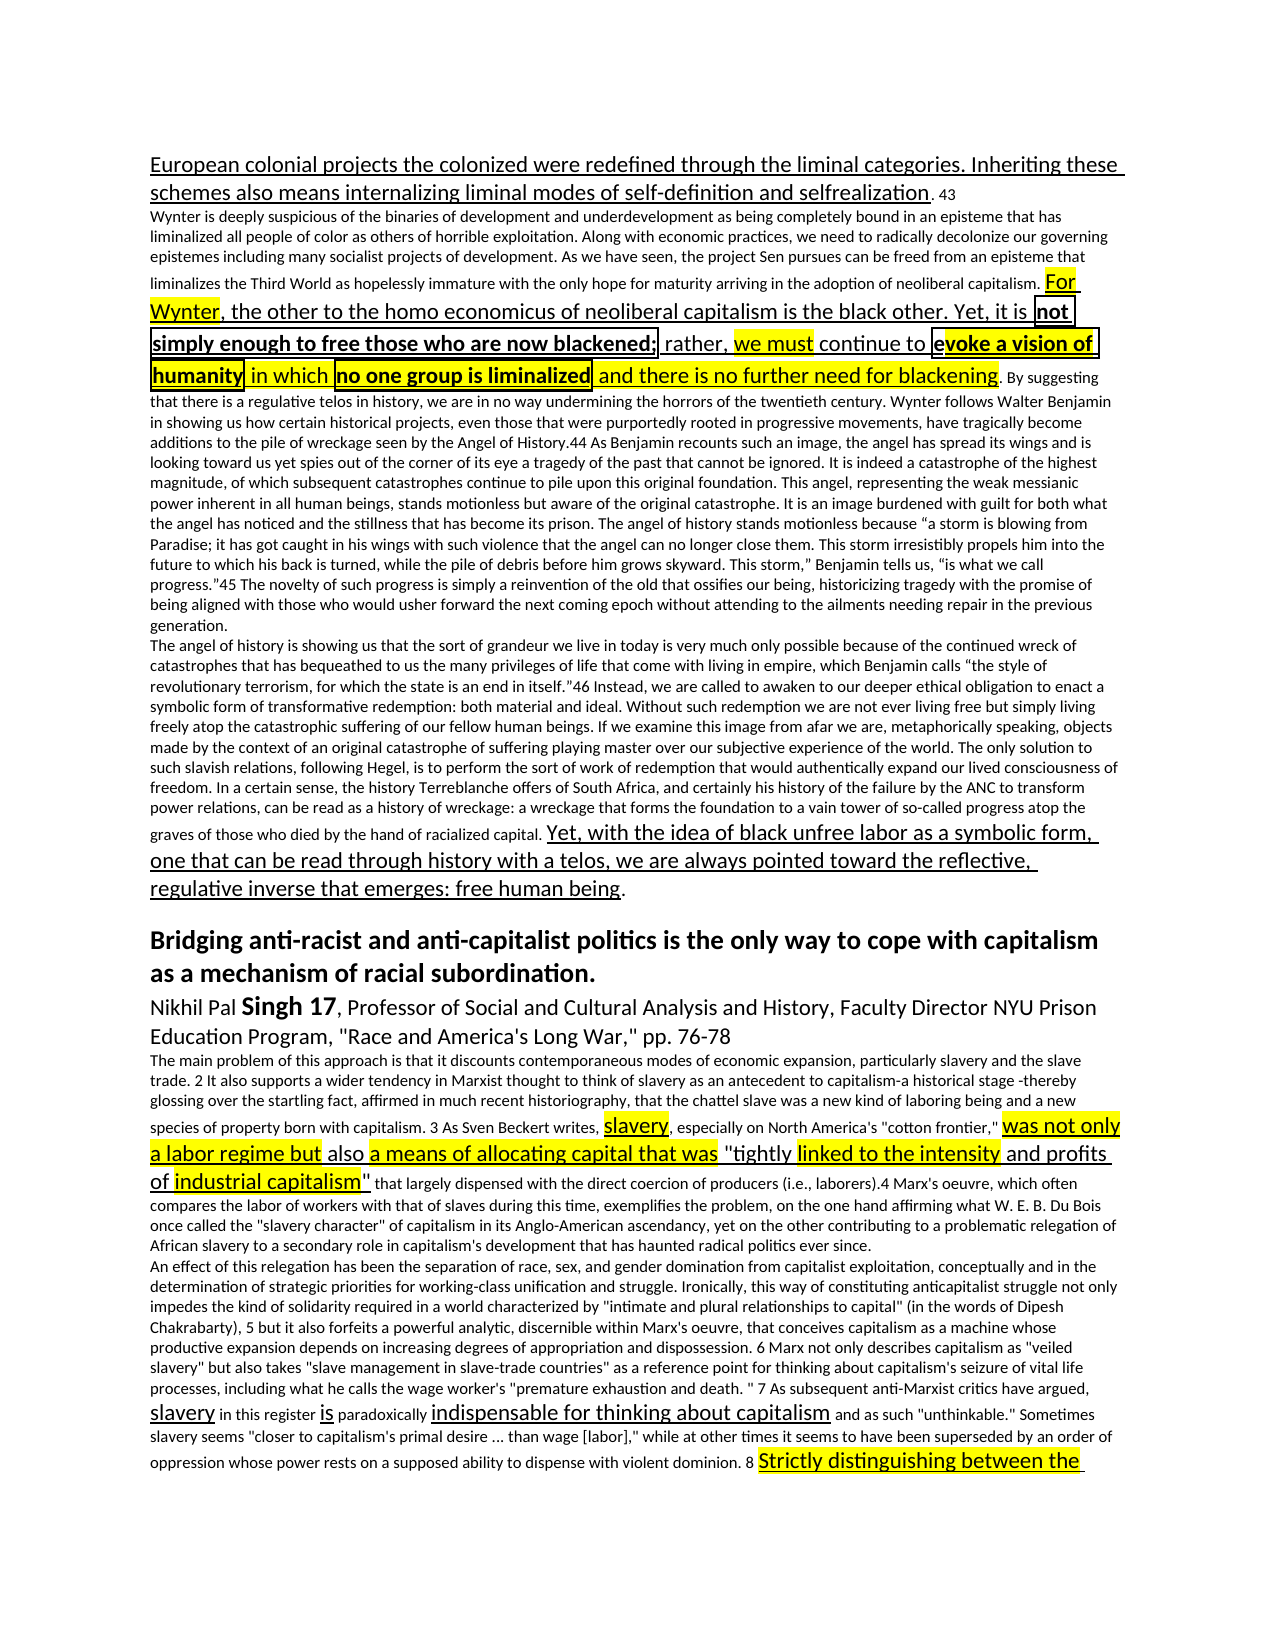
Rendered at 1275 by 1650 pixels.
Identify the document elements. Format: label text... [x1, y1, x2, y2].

text The angel of history is showing us that the sort of grandeur we live in today is very much only possible because of the continued wreck of catastrophes that has bequeathed to us the many privileges of life that come with living in empire, which Benjamin calls “the style of revolutionary terrorism, for which the state is an end in itself.”46 Instead, we are called to awaken to our deeper ethical obligation to enact a symbolic form of transformative redemption: both material and ideal. Without such redemption we are not ever living free but simply living freely atop the catastrophic suffering of our fellow human beings. If we examine this image from afar we are, metaphorically speaking, objects made by the context of an original catastrophe of suffering playing master over our subjective experience of the world. The only solution to such slavish relations, following Hegel, is to perform the sort of work of redemption that would authentically expand our lived consciousness of freedom. In a certain sense, the history Terreblanche offers of South Africa, and certainly his history of the failure by the ANC to transform power relations, can be read as a history of wreckage: a wreckage that forms the foundation to a vain tower of so-called progress atop the graves of those who died by the hand of racialized capital. Yet, with the idea of black unfree labor as a symbolic form, one that can be read through history with a telos, we are always pointed toward the reflective, regulative inverse that emerges: free human being. [150, 635, 1125, 902]
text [150, 1256, 1125, 1474]
subtitle Bridging anti-racist and anti-capitalist politics is the only way to cope with capitalism as a mechanism of racial subordination. [150, 923, 1125, 989]
text Wynter is deeply suspicious of the binaries of development and underdevelopment as being completely bound in an episteme that has liminalized all people of color as others of horrible exploitation. Along with economic practices, we need to radically decolonize our governing epistemes including many socialist projects of development. As we have seen, the project Sen pursues can be freed from an episteme that liminalizes the Third World as hopelessly immature with the only hope for maturity arriving in the adoption of neoliberal capitalism. For Wynter, the other to the homo economicus of neoliberal capitalism is the black other. Yet, it is not simply enough to free those who are now blackened; rather, we must continue to evoke a vision of humanity in which no one group is liminalized and there is no further need for blackening. By suggesting that there is a regulative telos in history, we are in no way undermining the horrors of the twentieth century. Wynter follows Walter Benjamin in showing us how certain historical projects, even those that were purportedly rooted in progressive movements, have tragically become additions to the pile of wreckage seen by the Angel of History.44 As Benjamin recounts such an image, the angel has spread its wings and is looking toward us yet spies out of the corner of its eye a tragedy of the past that cannot be ignored. It is indeed a catastrophe of the highest magnitude, of which subsequent catastrophes continue to pile upon this original foundation. This angel, representing the weak messianic power inherent in all human beings, stands motionless but aware of the original catastrophe. It is an image burdened with guilt for both what the angel has noticed and the stillness that has become its prison. The angel of history stands motionless because “a storm is blowing from Paradise; it has got caught in his wings with such violence that the angel can no longer close them. This storm irresistibly propels him into the future to which his back is turned, while the pile of debris before him grows skyward. This storm,” Benjamin tells us, “is what we call progress.”45 The novelty of such progress is simply a reinvention of the old that ossifies our being, historicizing tragedy with the promise of being aligned with those who would usher forward the next coming epoch without attending to the ailments needing repair in the previous generation. [150, 206, 1125, 635]
text Nikhil Pal Singh 17, Professor of Social and Cultural Analysis and History, Faculty Director NYU Prison Education Program, "Race and America's Long War," pp. 76-78 [150, 989, 1125, 1050]
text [150, 150, 1125, 174]
text The main problem of this approach is that it discounts contemporaneous modes of economic expansion, particularly slavery and the slave trade. 2 It also supports a wider tendency in Marxist thought to think of slavery as an antecedent to capitalism-a historical stage -thereby glossing over the startling fact, affirmed in much recent historiography, that the chattel slave was a new kind of laboring being and a new species of property born with capitalism. 3 As Sven Beckert writes, slavery, especially on North America's "cotton frontier," was not only a labor regime but also a means of allocating capital that was "tightly linked to the intensity and profits of industrial capitalism" that largely dispensed with the direct coercion of producers (i.e., laborers).4 Marx's oeuvre, which often compares the labor of workers with that of slaves during this time, exemplifies the problem, on the one hand affirming what W. E. B. Du Bois once called the "slavery character" of capitalism in its Anglo-American ascendancy, yet on the other contributing to a problematic relegation of African slavery to a secondary role in capitalism's development that has haunted radical politics ever since. [150, 1050, 1125, 1256]
